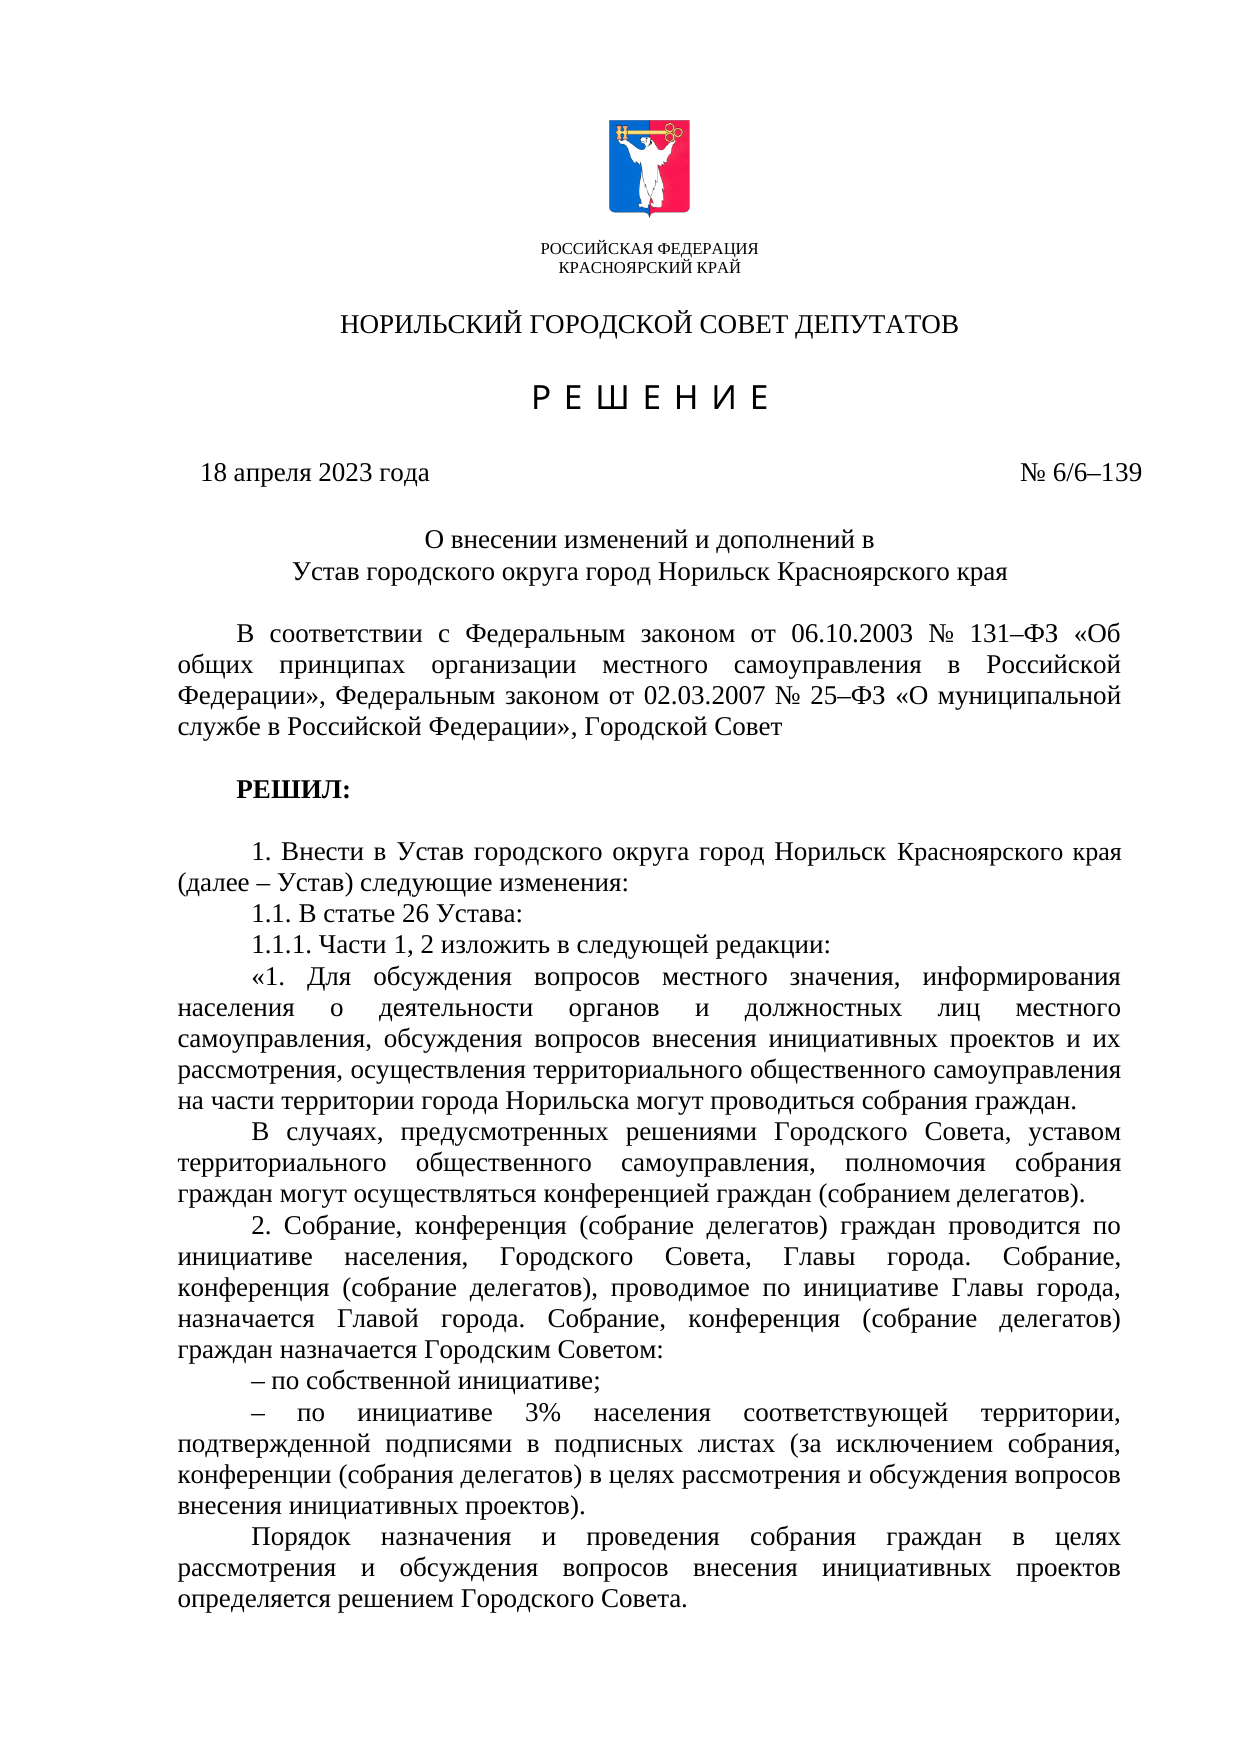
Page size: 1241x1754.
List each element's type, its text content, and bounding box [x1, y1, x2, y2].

text 2. Собрание, конференция (собрание делегатов) граждан проводится по инициативе населения, Городского Совета, Главы города. Собрание, конференция (собрание делегатов), проводимое по инициативе Главы города, назначается Главой города. Собрание, конференция (собрание делегатов) граждан назначается Городским Советом: [177, 1209, 1122, 1364]
text НОРИЛЬСКИЙ ГОРОДСКОЙ СОВЕТ ДЕПУТАТОВ [177, 308, 1122, 339]
text «1. Для обсуждения вопросов местного значения, информирования населения о деятельности органов и должностных лиц местного самоуправления, обсуждения вопросов внесения инициативных проектов и их рассмотрения, осуществления территориального общественного самоуправления на части территории города Норильска могут проводиться собрания граждан. [177, 959, 1122, 1115]
text Порядок назначения и проведения собрания граждан в целях рассмотрения и обсуждения вопросов внесения инициативных проектов определяется решением Городского Совета. [177, 1520, 1122, 1614]
text – по собственной инициативе; [177, 1364, 1122, 1396]
text Р Е Ш Е Н И Е [177, 373, 1122, 419]
text 1.1. В статье 26 Устава: [177, 897, 1122, 928]
text В случаях, предусмотренных решениями Городского Совета, уставом территориального общественного самоуправления, полномочия собрания граждан могут осуществляться конференцией граждан (собранием делегатов). [177, 1115, 1122, 1209]
text – по инициативе 3% населения соответствующей территории, подтвержденной подписями в подписных листах (за исключением собрания, конференции (собрания делегатов) в целях рассмотрения и обсуждения вопросов внесения инициативных проектов). [177, 1396, 1122, 1520]
text О внесении изменений и дополнений в [177, 523, 1122, 555]
table_header 18 апреля 2023 года [189, 456, 676, 492]
text 1.1.1. Части 1, 2 изложить в следующей редакции: [177, 928, 1122, 959]
text РЕШИЛ: [177, 773, 1122, 804]
picture [607, 118, 692, 220]
table_header № 6/6–139 [676, 456, 1155, 492]
text 1. Внести в Устав городского округа город Норильск Красноярского края (далее – Устав) следующие изменения: [177, 835, 1122, 897]
text В соответствии с Федеральным законом от 06.10.2003 № 131–ФЗ «Об общих принципах организации местного самоуправления в Российской Федерации», Федеральным законом от 02.03.2007 № 25–ФЗ «О муниципальной службе в Российской Федерации», Городской Совет [177, 617, 1122, 742]
text КРАСНОЯРСКИЙ КРАЙ [177, 258, 1122, 277]
text РОССИЙСКАЯ ФЕДЕРАЦИЯ [177, 239, 1122, 258]
text Устав городского округа город Норильск Красноярского края [177, 555, 1122, 586]
